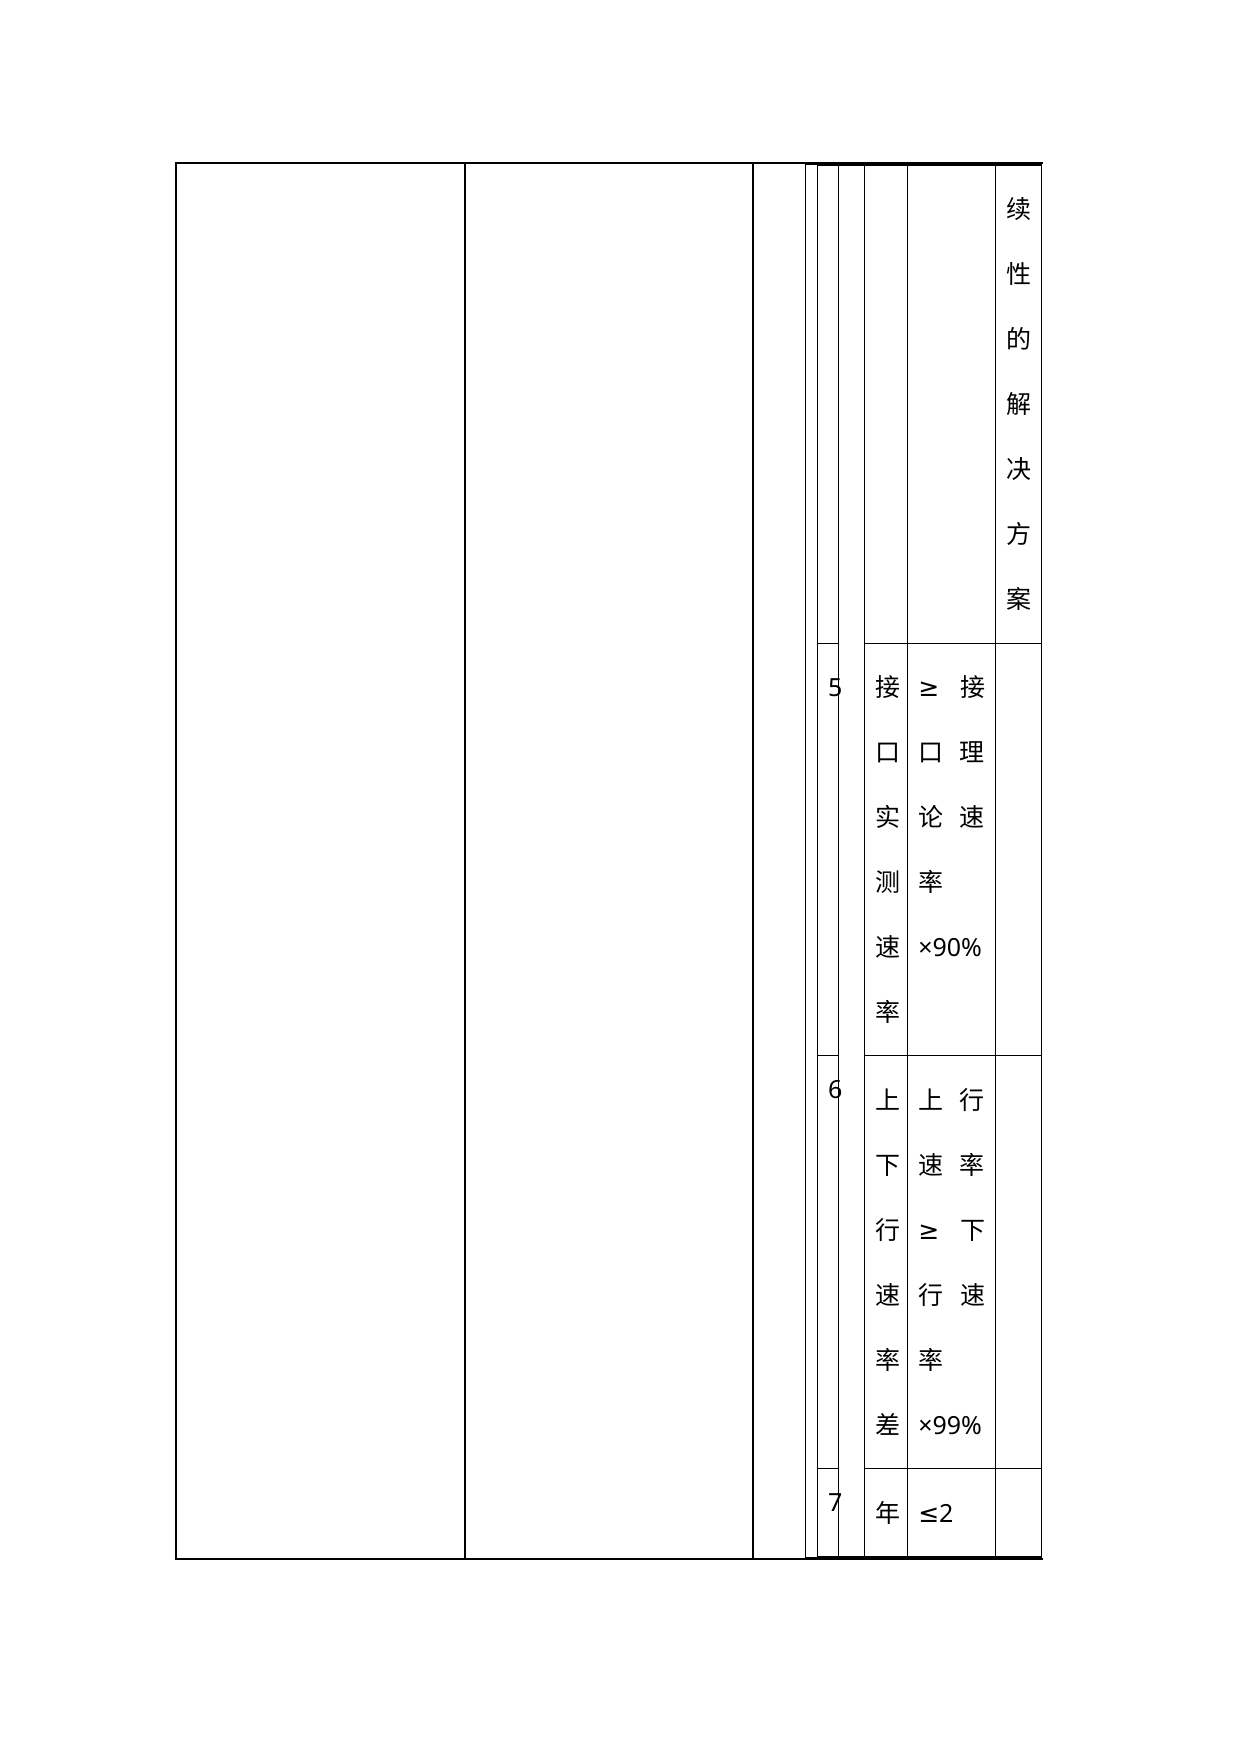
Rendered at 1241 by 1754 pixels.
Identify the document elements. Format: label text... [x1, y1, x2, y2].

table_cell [839, 166, 864, 1556]
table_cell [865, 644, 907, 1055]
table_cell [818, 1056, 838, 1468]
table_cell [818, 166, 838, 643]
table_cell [908, 1056, 995, 1468]
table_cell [908, 166, 995, 643]
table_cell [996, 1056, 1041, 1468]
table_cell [754, 164, 805, 1558]
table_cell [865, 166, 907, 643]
table_cell 1 [177, 164, 464, 1558]
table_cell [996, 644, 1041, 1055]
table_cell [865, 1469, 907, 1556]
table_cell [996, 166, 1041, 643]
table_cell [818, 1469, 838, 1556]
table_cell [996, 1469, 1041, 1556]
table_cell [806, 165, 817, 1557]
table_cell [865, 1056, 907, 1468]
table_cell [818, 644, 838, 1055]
table_cell [466, 164, 752, 1558]
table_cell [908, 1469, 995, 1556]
